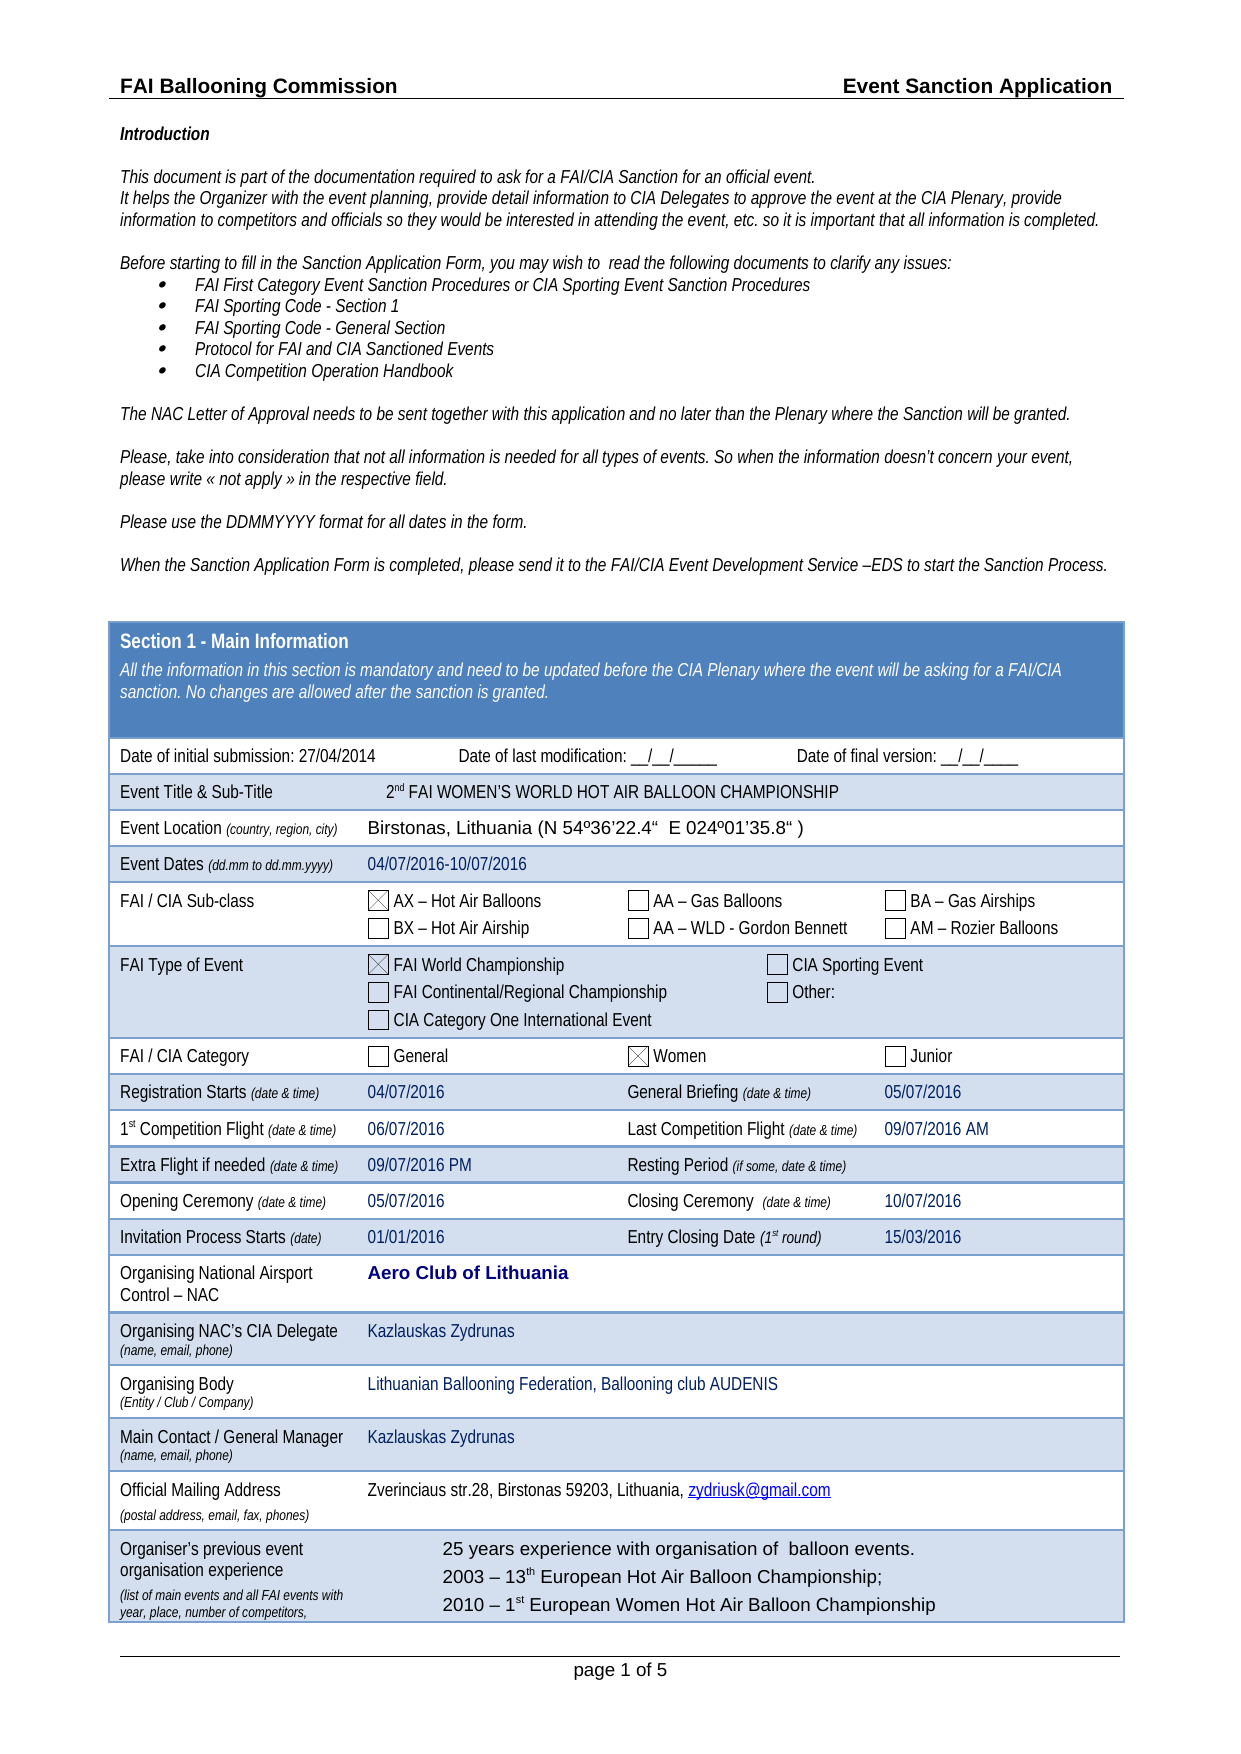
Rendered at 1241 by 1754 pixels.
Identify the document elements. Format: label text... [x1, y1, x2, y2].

list Protocol for FAI and CIA Sanctioned Events [157, 338, 1120, 360]
table_cell Last Competition Flight (date & time) [616, 1111, 873, 1145]
table_header Section 1 - Main Information All the information in this section is mandatory and need to be updated before the CIA Plenary where the event will be asking for a FAI/CIA sanction. No changes are allowed after the sanction is granted. [110, 623, 1123, 737]
table_cell AA – Gas Balloons AA – WLD - Gordon Bennett [616, 883, 873, 945]
table_cell General Briefing (date & time) [616, 1075, 873, 1109]
list CIA Competition Operation Handbook [157, 360, 1120, 381]
table_cell 10/07/2016 [873, 1184, 1123, 1218]
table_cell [110, 1531, 356, 1621]
table_cell Kazlauskas Zydrunas [356, 1314, 1123, 1364]
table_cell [356, 1531, 1123, 1621]
table_cell Entry Closing Date (1st round) [616, 1220, 873, 1254]
table_cell Organising National Airsport Control – NAC [110, 1256, 356, 1311]
table_cell FAI / CIA Sub-class [110, 883, 356, 945]
table_cell 01/01/2016 [356, 1220, 616, 1254]
table_cell Event Title & Sub-Title [110, 775, 356, 809]
table_cell Resting Period (if some, date & time) [616, 1148, 873, 1181]
table_cell BA – Gas Airships AM – Rozier Balloons [873, 883, 1123, 945]
table_cell 06/07/2016 [356, 1111, 616, 1145]
table_cell Organising NAC’s CIA Delegate (name, email, phone) [110, 1314, 356, 1364]
table_cell 09/07/2016 PM [356, 1148, 616, 1181]
table_cell 04/07/2016 [356, 1075, 616, 1109]
table_cell Closing Ceremony (date & time) [616, 1184, 873, 1218]
table_cell 09/07/2016 AM [873, 1111, 1123, 1145]
text It helps the Organizer with the event planning, provide detail information to CIA Delegates to approve the event at the CIA Plenary, provide information to competitors and officials so they would be interested in attending the event, etc. so it is important that all information is completed. [120, 187, 1120, 230]
list FAI First Category Event Sanction Procedures or CIA Sporting Event Sanction Procedures [157, 273, 1120, 295]
table_cell 1st Competition Flight (date & time) [110, 1111, 356, 1145]
table_cell Lithuanian Ballooning Federation, Ballooning club AUDENIS [356, 1366, 1123, 1417]
table_cell Zverinciaus str.28, Birstonas 59203, Lithuania, zydriusk@gmail.com [356, 1472, 1123, 1529]
table_cell Invitation Process Starts (date) [110, 1220, 356, 1254]
text Before starting to fill in the Sanction Application Form, you may wish to read the following documents to clarify any issues: [120, 252, 1120, 273]
table_cell Main Contact / General Manager (name, email, phone) [110, 1419, 356, 1470]
table_cell Organising Body (Entity / Club / Company) [110, 1366, 356, 1417]
table_cell CIA Sporting Event Other: [755, 947, 1123, 1037]
table_cell FAI World Championship FAI Continental/Regional Championship CIA Category One International Event [356, 947, 755, 1037]
table_cell Official Mailing Address (postal address, email, fax, phones) [110, 1472, 356, 1529]
table_cell Date of initial submission: 27/04/2014 [110, 739, 447, 773]
table_cell 05/07/2016 [873, 1075, 1123, 1109]
table_cell 04/07/2016-10/07/2016 [356, 847, 1123, 881]
text The NAC Letter of Approval needs to be sent together with this application and no later than the Plenary where the Sanction will be granted. [120, 403, 1120, 424]
text This document is part of the documentation required to ask for a FAI/CIA Sanction for an official event. [120, 166, 1120, 187]
list FAI Sporting Code - Section 1 [157, 295, 1120, 317]
table_cell 05/07/2016 [356, 1184, 616, 1218]
table_cell Kazlauskas Zydrunas [356, 1419, 1123, 1470]
table_cell Date of final version: __/__/____ [785, 739, 1123, 773]
table_cell FAI / CIA Category [110, 1039, 356, 1073]
table_cell [873, 1148, 1123, 1181]
table_cell Birstonas, Lithuania (N 54º36’22.4“ E 024º01’35.8“ ) [356, 811, 1123, 845]
table_cell General [356, 1039, 616, 1073]
table_cell Event Location (country, region, city) [110, 811, 356, 845]
table_cell 15/03/2016 [873, 1220, 1123, 1254]
table_cell Registration Starts (date & time) [110, 1075, 356, 1109]
text Please use the DDMMYYYY format for all dates in the form. [120, 511, 1120, 532]
table_cell Date of last modification: __/__/_____ [447, 739, 785, 773]
text When the Sanction Application Form is completed, please send it to the FAI/CIA Event Development Service –EDS to start the Sanction Process. [120, 554, 1120, 575]
table_cell Opening Ceremony (date & time) [110, 1184, 356, 1218]
table_cell Junior [873, 1039, 1123, 1073]
text Please, take into consideration that not all information is needed for all types of events. So when the information doesn’t concern your event, please write « not apply » in the respective field. [120, 446, 1120, 489]
table_cell Women [616, 1039, 873, 1073]
list FAI Sporting Code - General Section [157, 317, 1120, 338]
table_cell Event Dates (dd.mm to dd.mm.yyyy) [110, 847, 356, 881]
table_cell 2nd FAI WOMEN’S WORLD HOT AIR BALLOON CHAMPIONSHIP [356, 775, 1123, 809]
table_cell AX – Hot Air Balloons BX – Hot Air Airship [356, 883, 616, 945]
table_cell FAI Type of Event [110, 947, 356, 1037]
table_cell Extra Flight if needed (date & time) [110, 1148, 356, 1181]
table_cell Aero Club of Lithuania [356, 1256, 1123, 1311]
text Introduction [120, 122, 1120, 144]
